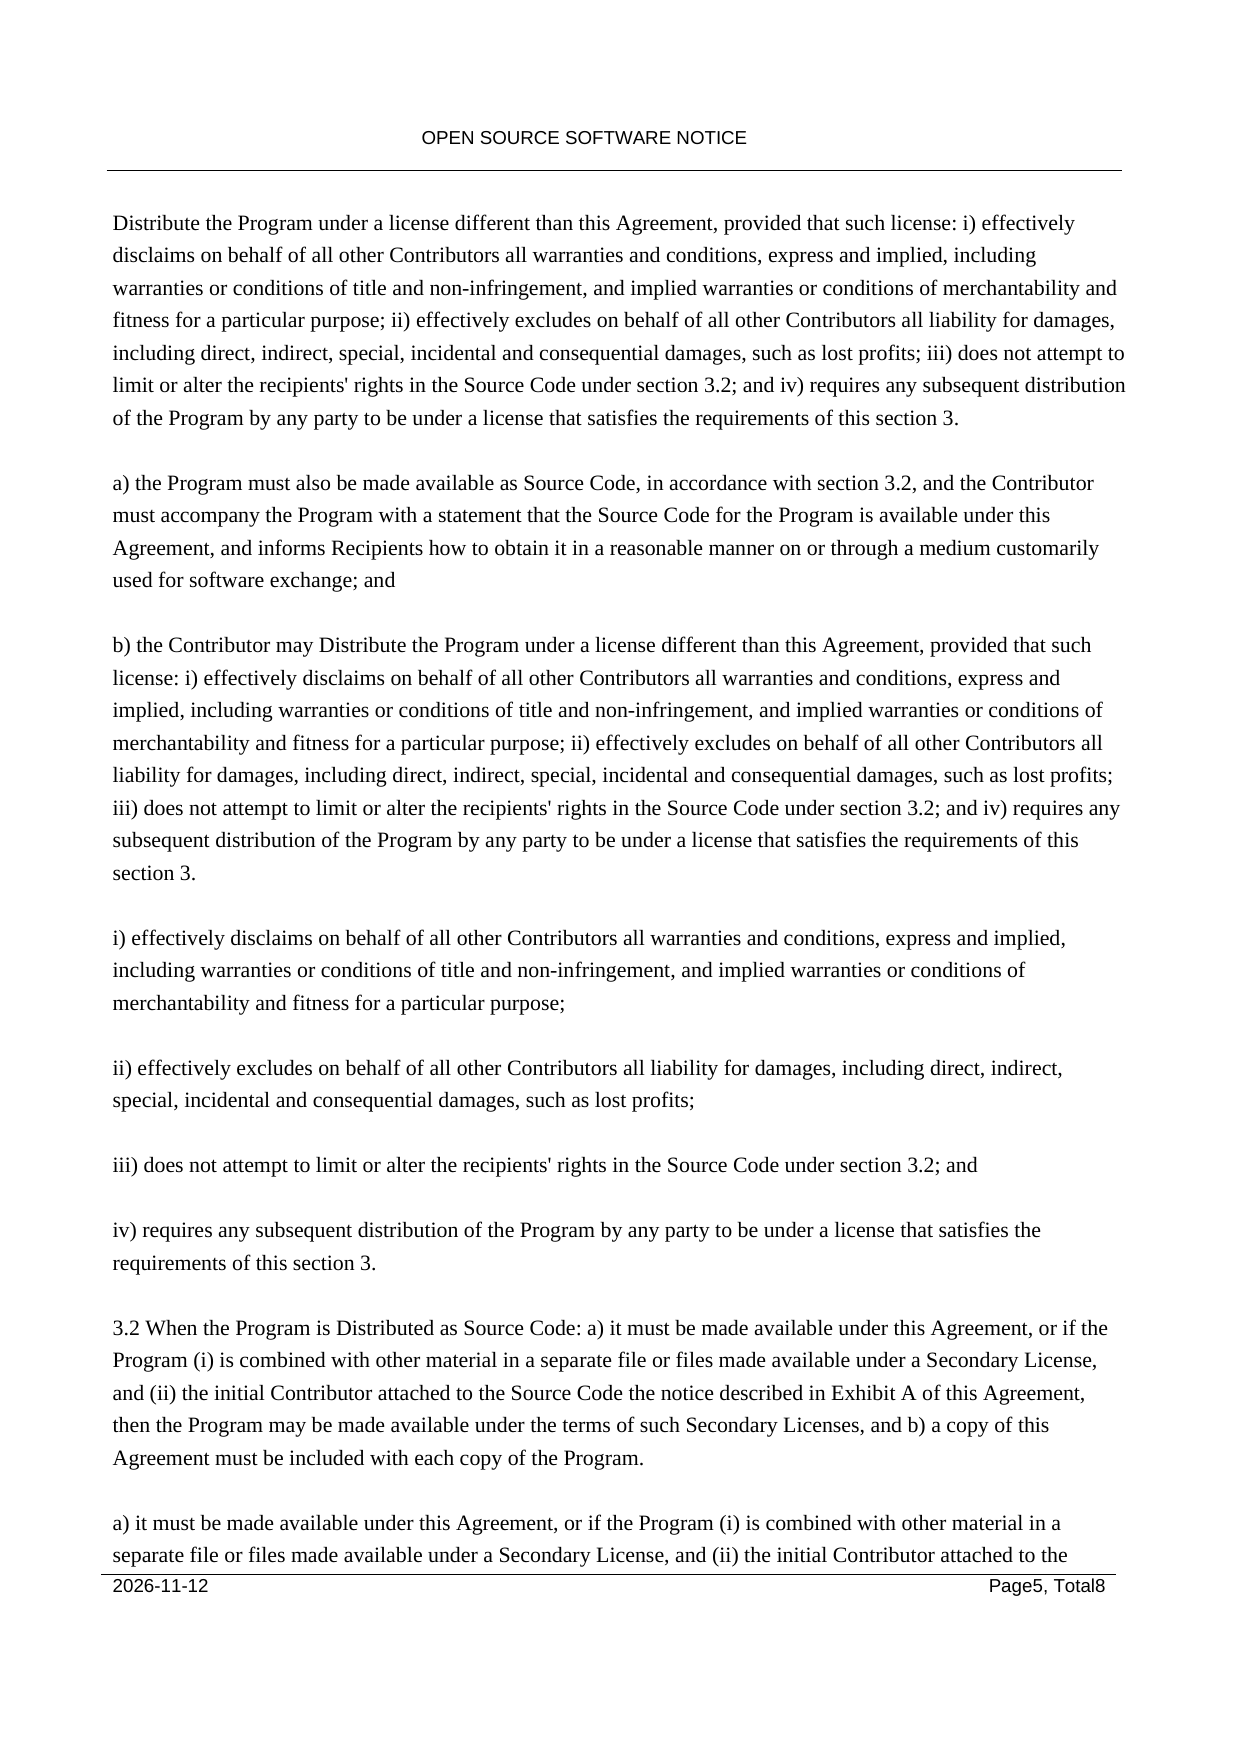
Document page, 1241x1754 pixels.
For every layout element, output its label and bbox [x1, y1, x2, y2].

text [112, 206, 1128, 1571]
